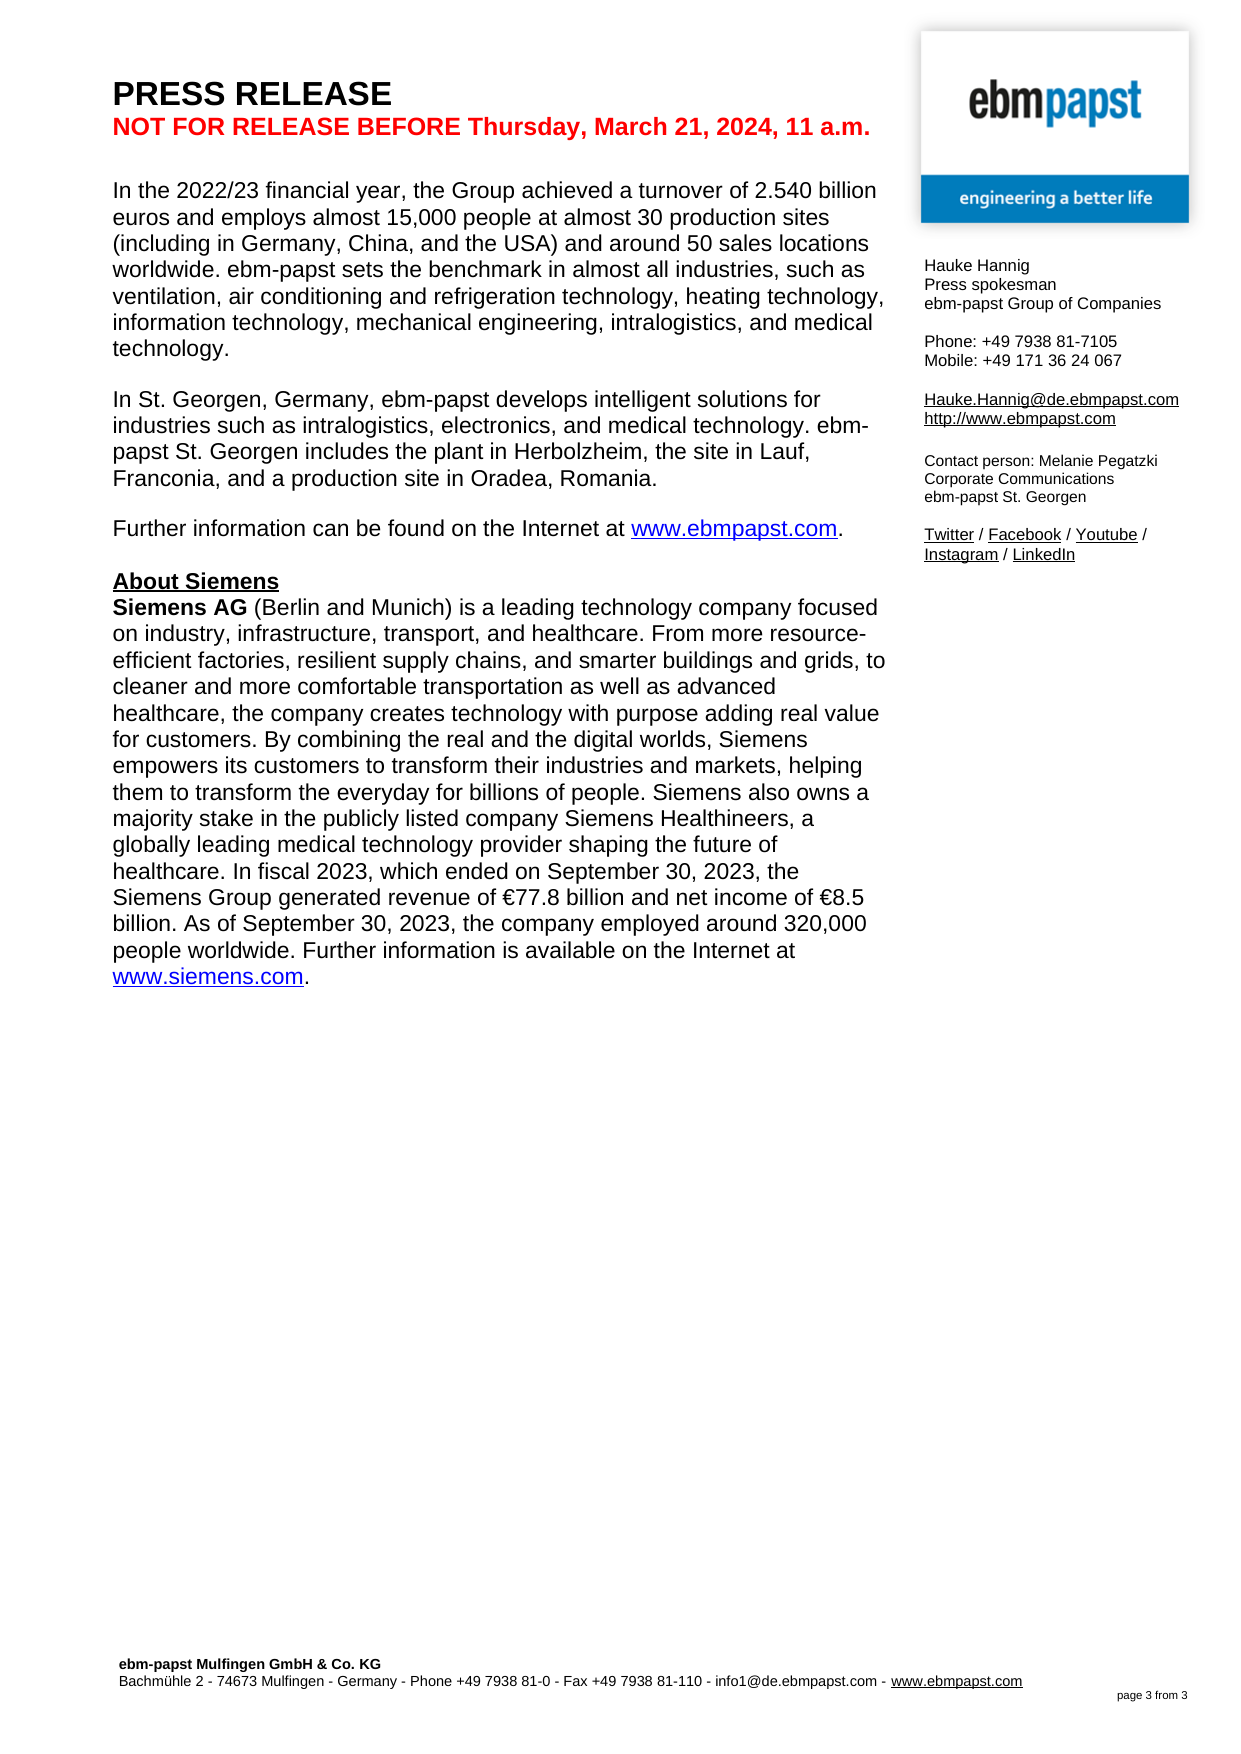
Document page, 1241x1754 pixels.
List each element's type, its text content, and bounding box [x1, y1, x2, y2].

text In the 2022/23 financial year, the Group achieved a turnover of 2.540 billion euros and employs almost 15,000 people at almost 30 production sites (including in Germany, China, and the USA) and around 50 sales locations worldwide. ebm-papst sets the benchmark in almost all industries, such as ventilation, air conditioning and refrigeration technology, heating technology, information technology, mechanical engineering, intralogistics, and medical technology. [112, 177, 886, 362]
picture [902, 12, 1206, 237]
text Further information can be found on the Internet at www.ebmpapst.com. About Siemens Siemens AG (Berlin and Munich) is a leading technology company focused on industry, infrastructure, transport, and healthcare. From more resource-efficient factories, resilient supply chains, and smarter buildings and grids, to cleaner and more comfortable transportation as well as advanced healthcare, the company creates technology with purpose adding real value for customers. By combining the real and the digital worlds, Siemens empowers its customers to transform their industries and markets, helping them to transform the everyday for billions of people. Siemens also owns a majority stake in the publicly listed company Siemens Healthineers, a globally leading medical technology provider shaping the future of healthcare. In fiscal 2023, which ended on September 30, 2023, the Siemens Group generated revenue of €77.8 billion and net income of €8.5 billion. As of September 30, 2023, the company employed around 320,000 people worldwide. Further information is available on the Internet at www.siemens.com. [112, 515, 886, 989]
text In St. Georgen, Germany, ebm-papst develops intelligent solutions for industries such as intralogistics, electronics, and medical technology. ebm-papst St. Georgen includes the plant in Herbolzheim, the site in Lauf, Franconia, and a production site in Oradea, Romania. [112, 362, 886, 515]
